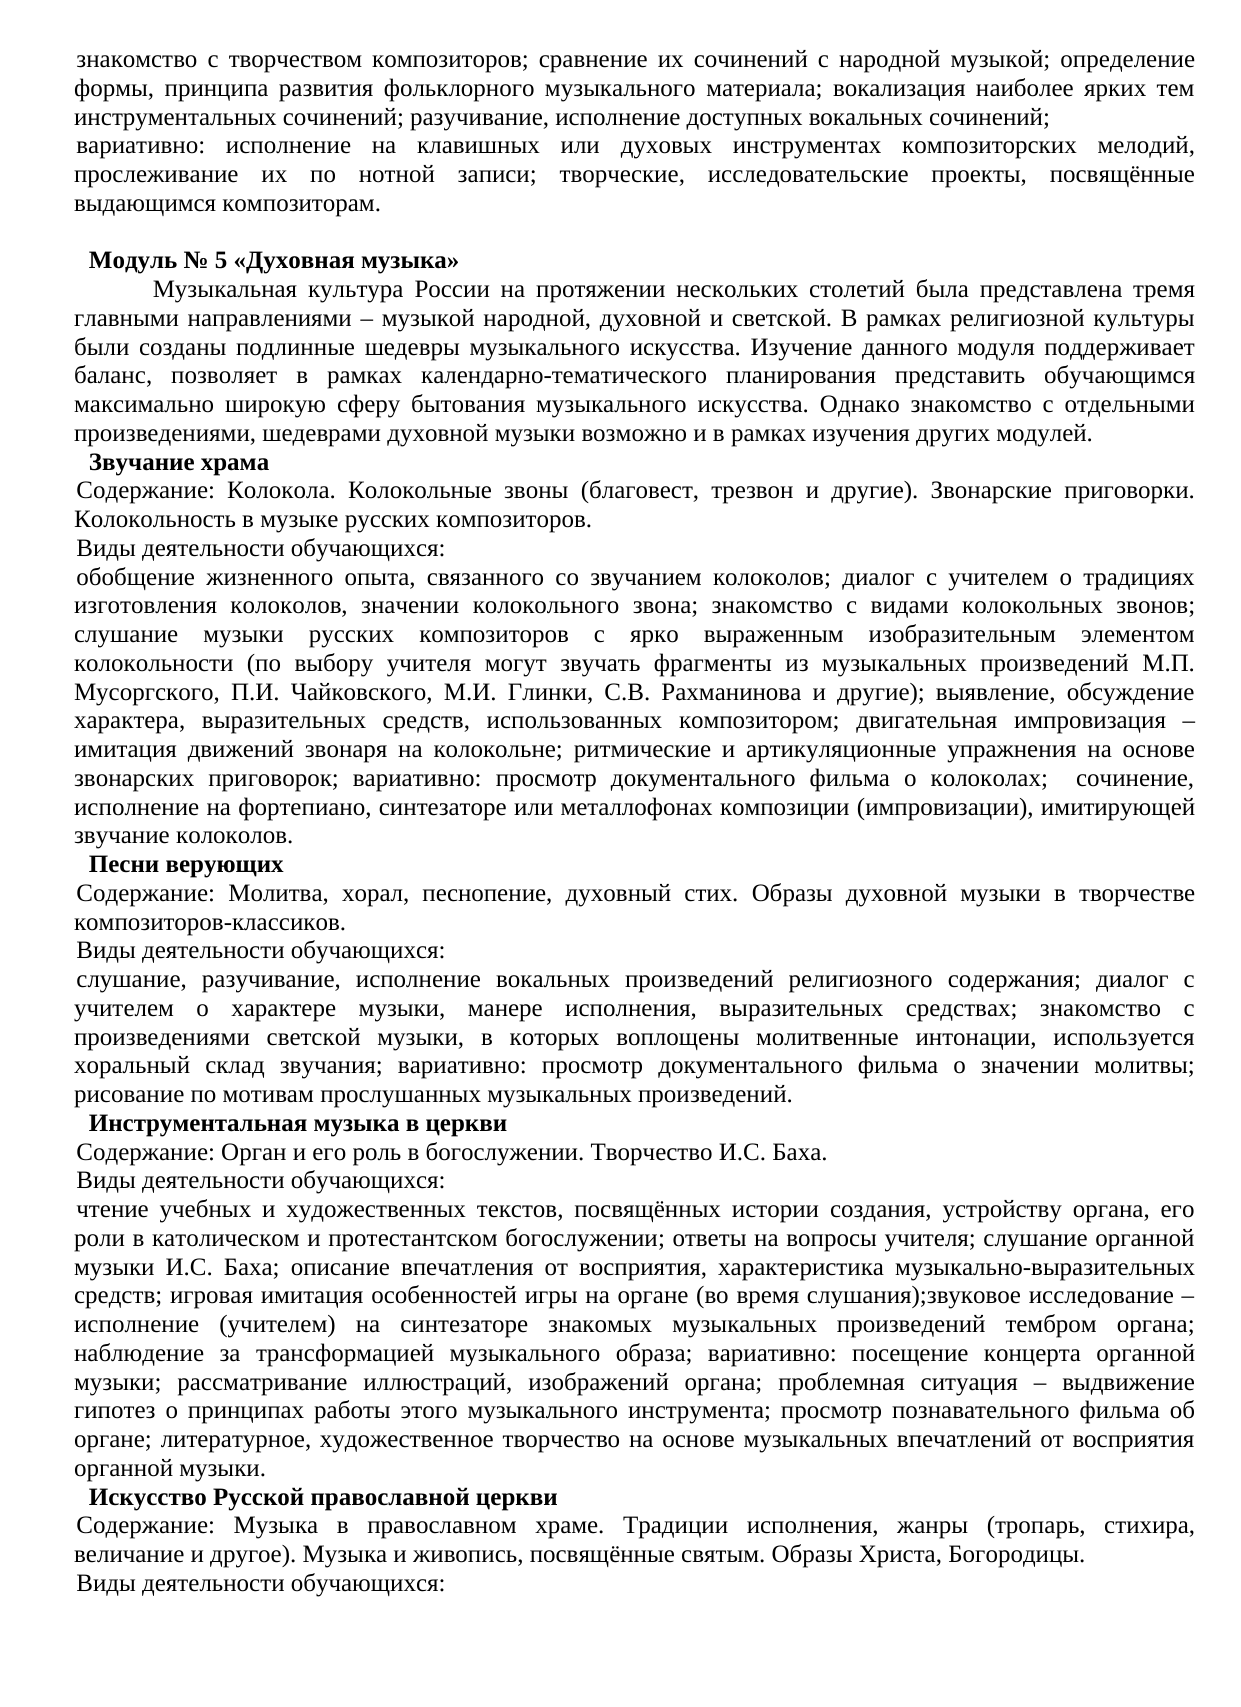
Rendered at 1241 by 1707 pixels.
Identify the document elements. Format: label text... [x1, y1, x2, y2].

text слушание, разучивание, исполнение вокальных произведений религиозного содержания; диалог с учителем о характере музыки, манере исполнения, выразительных средствах; знакомство с произведениями светской музыки, в которых воплощены молитвенные интонации, используется хоральный склад звучания; вариативно: просмотр документального фильма о значении молитвы; рисование по мотивам прослушанных музыкальных произведений. [74, 964, 1196, 1108]
text Модуль № 5 «Духовная музыка» [86, 246, 1196, 274]
text Содержание: Колокола. Колокольные звоны (благовест, трезвон и другие). Звонарские приговорки. Колокольность в музыке русских композиторов. [74, 476, 1196, 533]
text знакомство с творчеством композиторов; сравнение их сочинений с народной музыкой; определение формы, принципа развития фольклорного музыкального материала; вокализация наиболее ярких тем инструментальных сочинений; разучивание, исполнение доступных вокальных сочинений; [74, 44, 1196, 131]
text Песни верующих [86, 849, 1196, 878]
text чтение учебных и художественных текстов, посвящённых истории создания, устройству органа, его роли в католическом и протестантском богослужении; ответы на вопросы учителя; слушание органной музыки И.С. Баха; описание впечатления от восприятия, характеристика музыкально-выразительных средств; игровая имитация особенностей игры на органе (во время слушания);звуковое исследование – исполнение (учителем) на синтезаторе знакомых музыкальных произведений тембром органа; наблюдение за трансформацией музыкального образа; вариативно: посещение концерта органной музыки; рассматривание иллюстраций, изображений органа; проблемная ситуация – выдвижение гипотез о принципах работы этого музыкального инструмента; просмотр познавательного фильма об органе; литературное, художественное творчество на основе музыкальных впечатлений от восприятия органной музыки. [74, 1194, 1196, 1482]
text Звучание храма [86, 447, 1196, 476]
text Виды деятельности обучающихся: [74, 936, 1196, 964]
text Инструментальная музыка в церкви [86, 1108, 1196, 1137]
text вариативно: исполнение на клавишных или духовых инструментах композиторских мелодий, прослеживание их по нотной записи; творческие, исследовательские проекты, посвящённые выдающимся композиторам. [74, 131, 1196, 217]
text Содержание: Орган и его роль в богослужении. Творчество И.С. Баха. [74, 1137, 1196, 1166]
text Содержание: Музыка в православном храме. Традиции исполнения, жанры (тропарь, стихира, величание и другое). Музыка и живопись, посвящённые святым. Образы Христа, Богородицы. [74, 1511, 1196, 1568]
text обобщение жизненного опыта, связанного со звучанием колоколов; диалог с учителем о традициях изготовления колоколов, значении колокольного звона; знакомство с видами колокольных звонов; слушание музыки русских композиторов с ярко выраженным изобразительным элементом колокольности (по выбору учителя могут звучать фрагменты из музыкальных произведений М.П. Мусоргского, П.И. Чайковского, М.И. Глинки, С.В. Рахманинова и другие); выявление, обсуждение характера, выразительных средств, использованных композитором; двигательная импровизация – имитация движений звонаря на колокольне; ритмические и артикуляционные упражнения на основе звонарских приговорок; вариативно: просмотр документального фильма о колоколах; сочинение, исполнение на фортепиано, синтезаторе или металлофонах композиции (импровизации), имитирующей звучание колоколов. [74, 562, 1196, 849]
text Виды деятельности обучающихся: [74, 1568, 1196, 1597]
text Содержание: Молитва, хорал, песнопение, духовный стих. Образы духовной музыки в творчестве композиторов-классиков. [74, 878, 1196, 936]
text Виды деятельности обучающихся: [74, 1166, 1196, 1194]
text Музыкальная культура России на протяжении нескольких столетий была представлена тремя главными направлениями – музыкой народной, духовной и светской. В рамках религиозной культуры были созданы подлинные шедевры музыкального искусства. Изучение данного модуля поддерживает баланс, позволяет в рамках календарно-тематического планирования представить обучающимся максимально широкую сферу бытования музыкального искусства. Однако знакомство с отдельными произведениями, шедеврами духовной музыки возможно и в рамках изучения других модулей. [74, 274, 1196, 447]
text Искусство Русской православной церкви [86, 1482, 1196, 1511]
text Виды деятельности обучающихся: [74, 533, 1196, 562]
